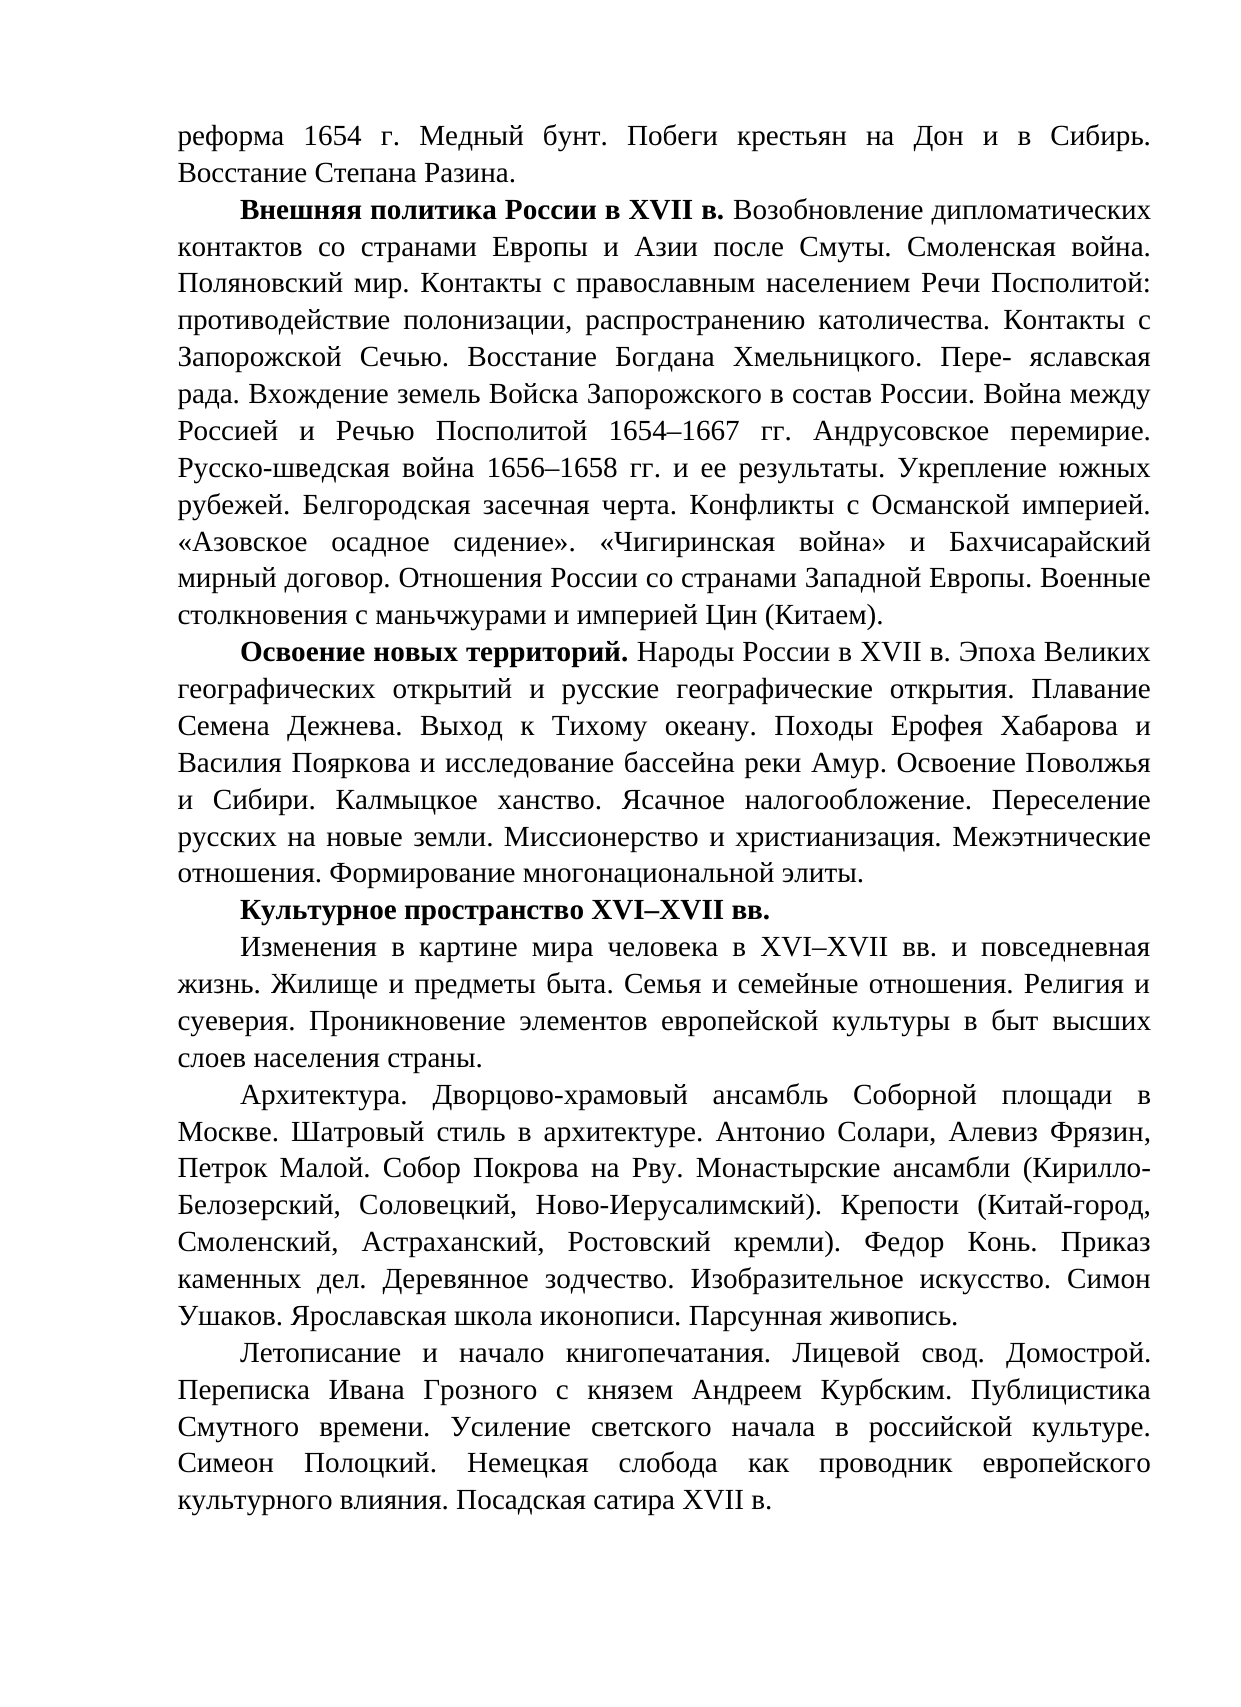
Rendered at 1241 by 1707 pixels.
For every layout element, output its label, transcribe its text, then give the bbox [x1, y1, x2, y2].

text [177, 118, 1152, 188]
text Летописание и начало книгопечатания. Лицевой свод. Домострой. Переписка Ивана Грозного с князем Андреем Курбским. Публицистика Смутного времени. Усиление светского начала в российской культуре. Симеон Полоцкий. Немецкая слобода как проводник европейского культурного влияния. Посадская сатира XVII в. [177, 1335, 1152, 1516]
text Освоение новых территорий. Народы России в XVII в. Эпоха Великих географических открытий и русские географические открытия. Плавание Семена Дежнева. Выход к Тихому океану. Походы Ерофея Хабарова и Василия Пояркова и исследование бассейна реки Амур. Освоение Поволжья и Сибири. Калмыцкое ханство. Ясачное налогообложение. Переселение русских на новые земли. Миссионерство и христианизация. Межэтнические отношения. Формирование многонациональной элиты. [177, 634, 1152, 889]
text Внешняя политика России в XVII в. Возобновление дипломатических контактов со странами Европы и Азии после Смуты. Смоленская война. Поляновский мир. Контакты с православным населением Речи Посполитой: противодействие полонизации, распространению католичества. Контакты с Запорожской Сечью. Восстание Богдана Хмельницкого. Пере- яславская рада. Вхождение земель Войска Запорожского в состав России. Война между Россией и Речью Посполитой 1654–1667 гг. Андрусовское перемирие. Русско-шведская война 1656–1658 гг. и ее результаты. Укрепление южных рубежей. Белгородская засечная черта. Конфликты с Османской империей. «Азовское осадное сидение». «Чигиринская война» и Бахчисарайский мирный договор. Отношения России со странами Западной Европы. Военные столкновения с маньчжурами и империей Цин (Китаем). [177, 192, 1152, 631]
text Изменения в картине мира человека в XVI–XVII вв. и повседневная жизнь. Жилище и предметы быта. Семья и семейные отношения. Религия и суеверия. Проникновение элементов европейской культуры в быт высших слоев населения страны. [177, 929, 1152, 1073]
text Архитектура. Дворцово-храмовый ансамбль Соборной площади в Москве. Шатровый стиль в архитектуре. Антонио Солари, Алевиз Фрязин, Петрок Малой. Собор Покрова на Рву. Монастырские ансамбли (Кирилло-Белозерский, Соловецкий, Ново-Иерусалимский). Крепости (Китай-город, Смоленский, Астраханский, Ростовский кремли). Федор Конь. Приказ каменных дел. Деревянное зодчество. Изобразительное искусство. Симон Ушаков. Ярославская школа иконописи. Парсунная живопись. [177, 1077, 1152, 1332]
text Культурное пространство XVI–XVII вв. [177, 892, 1152, 926]
